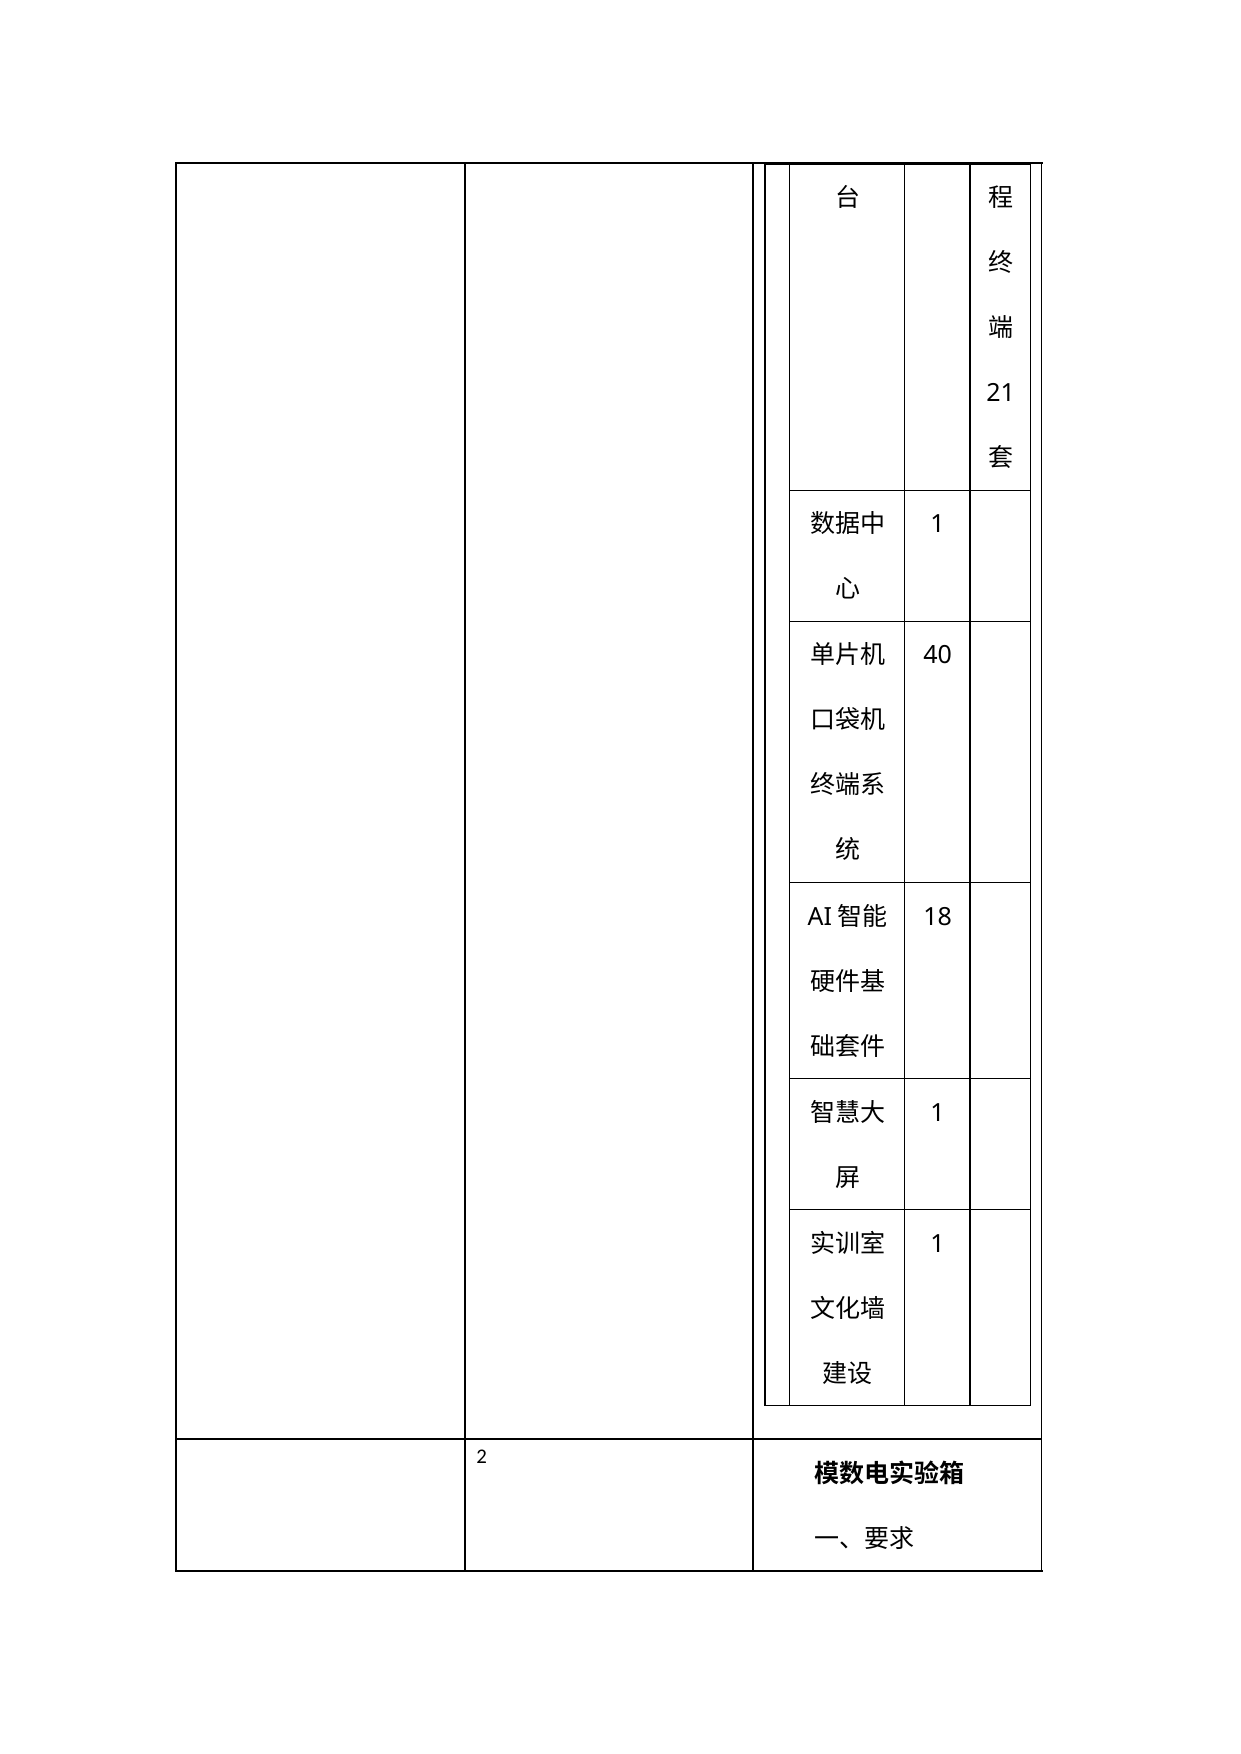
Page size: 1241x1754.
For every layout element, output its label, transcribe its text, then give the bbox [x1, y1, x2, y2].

table_cell [177, 1440, 464, 1570]
table_cell 2 [466, 1440, 752, 1570]
table_cell [177, 164, 464, 1438]
table_cell 1 [466, 164, 752, 1438]
table_cell [754, 164, 1041, 1438]
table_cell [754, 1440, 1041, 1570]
